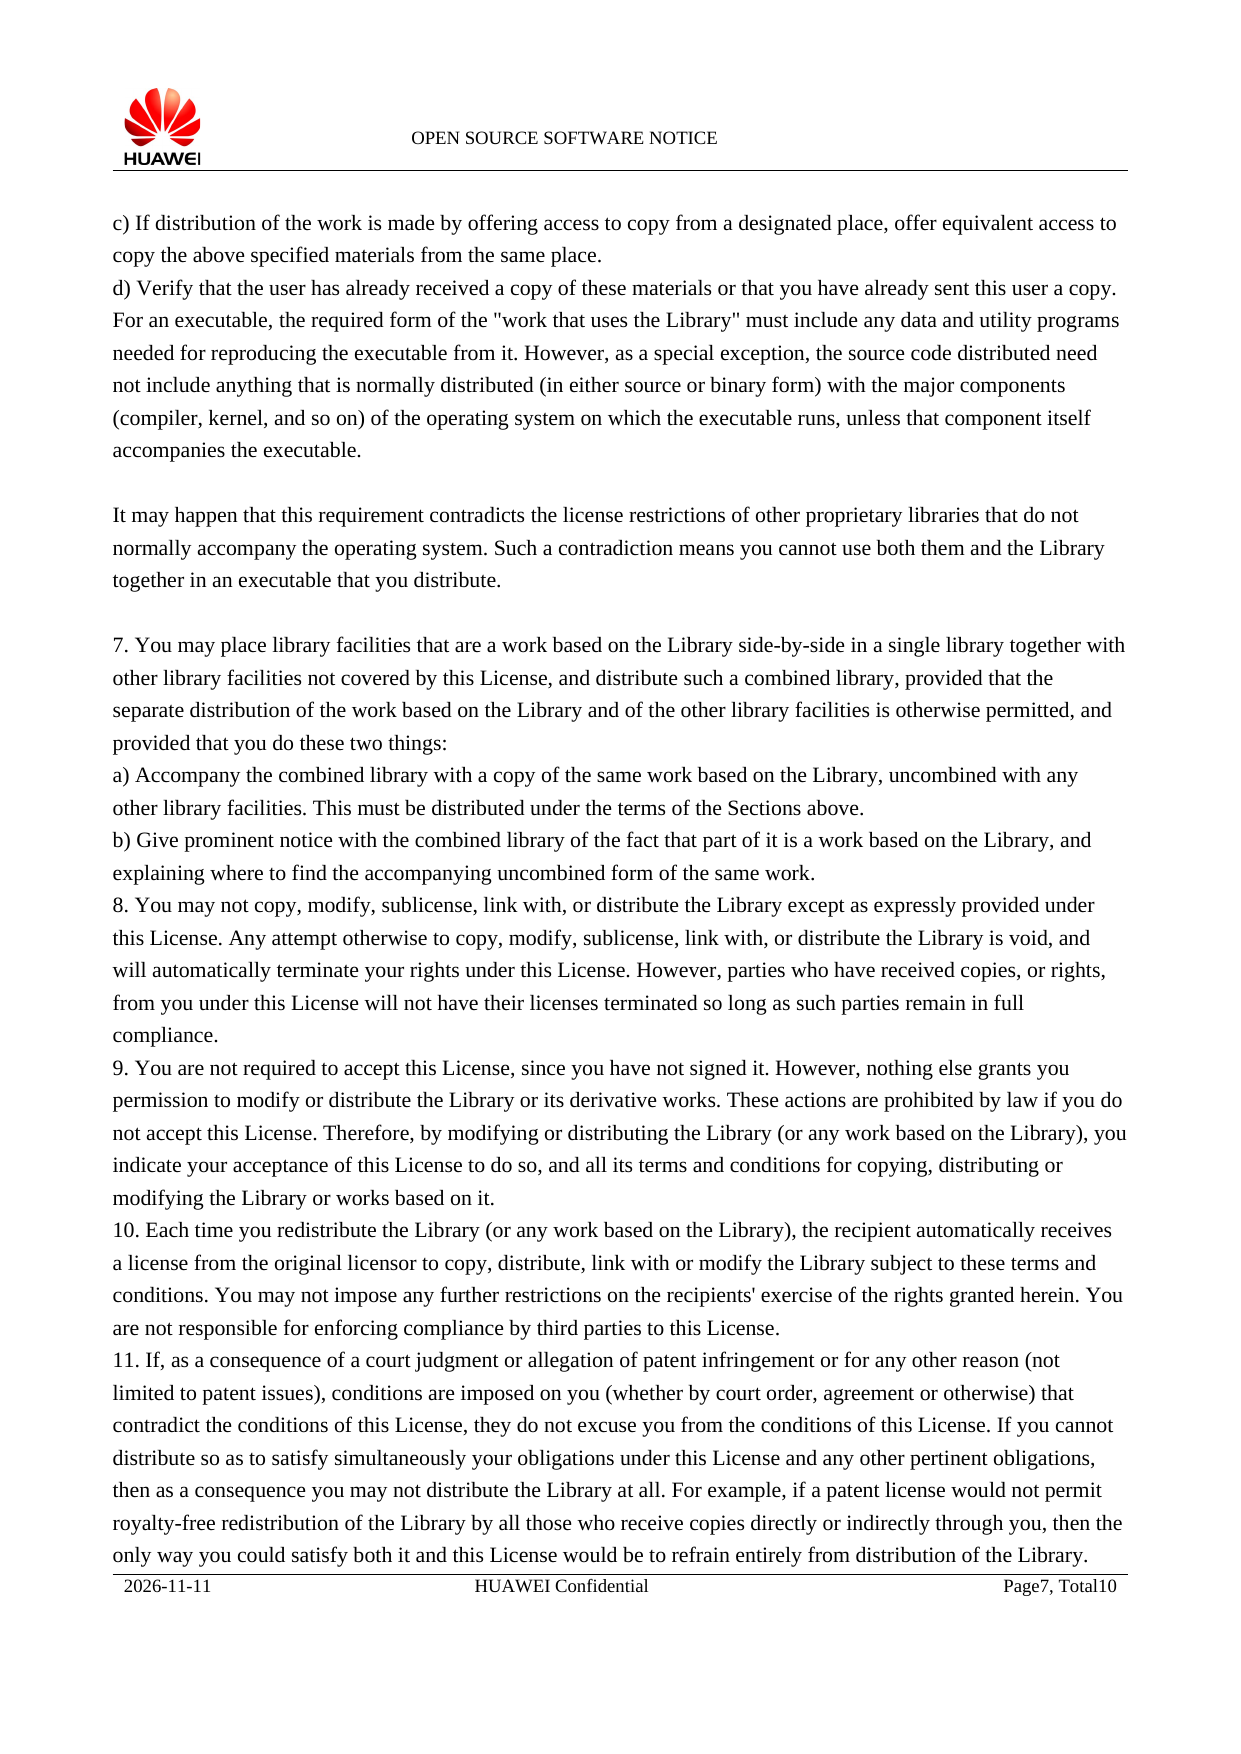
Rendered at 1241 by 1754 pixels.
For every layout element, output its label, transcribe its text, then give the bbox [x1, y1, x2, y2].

picture [124, 88, 201, 165]
